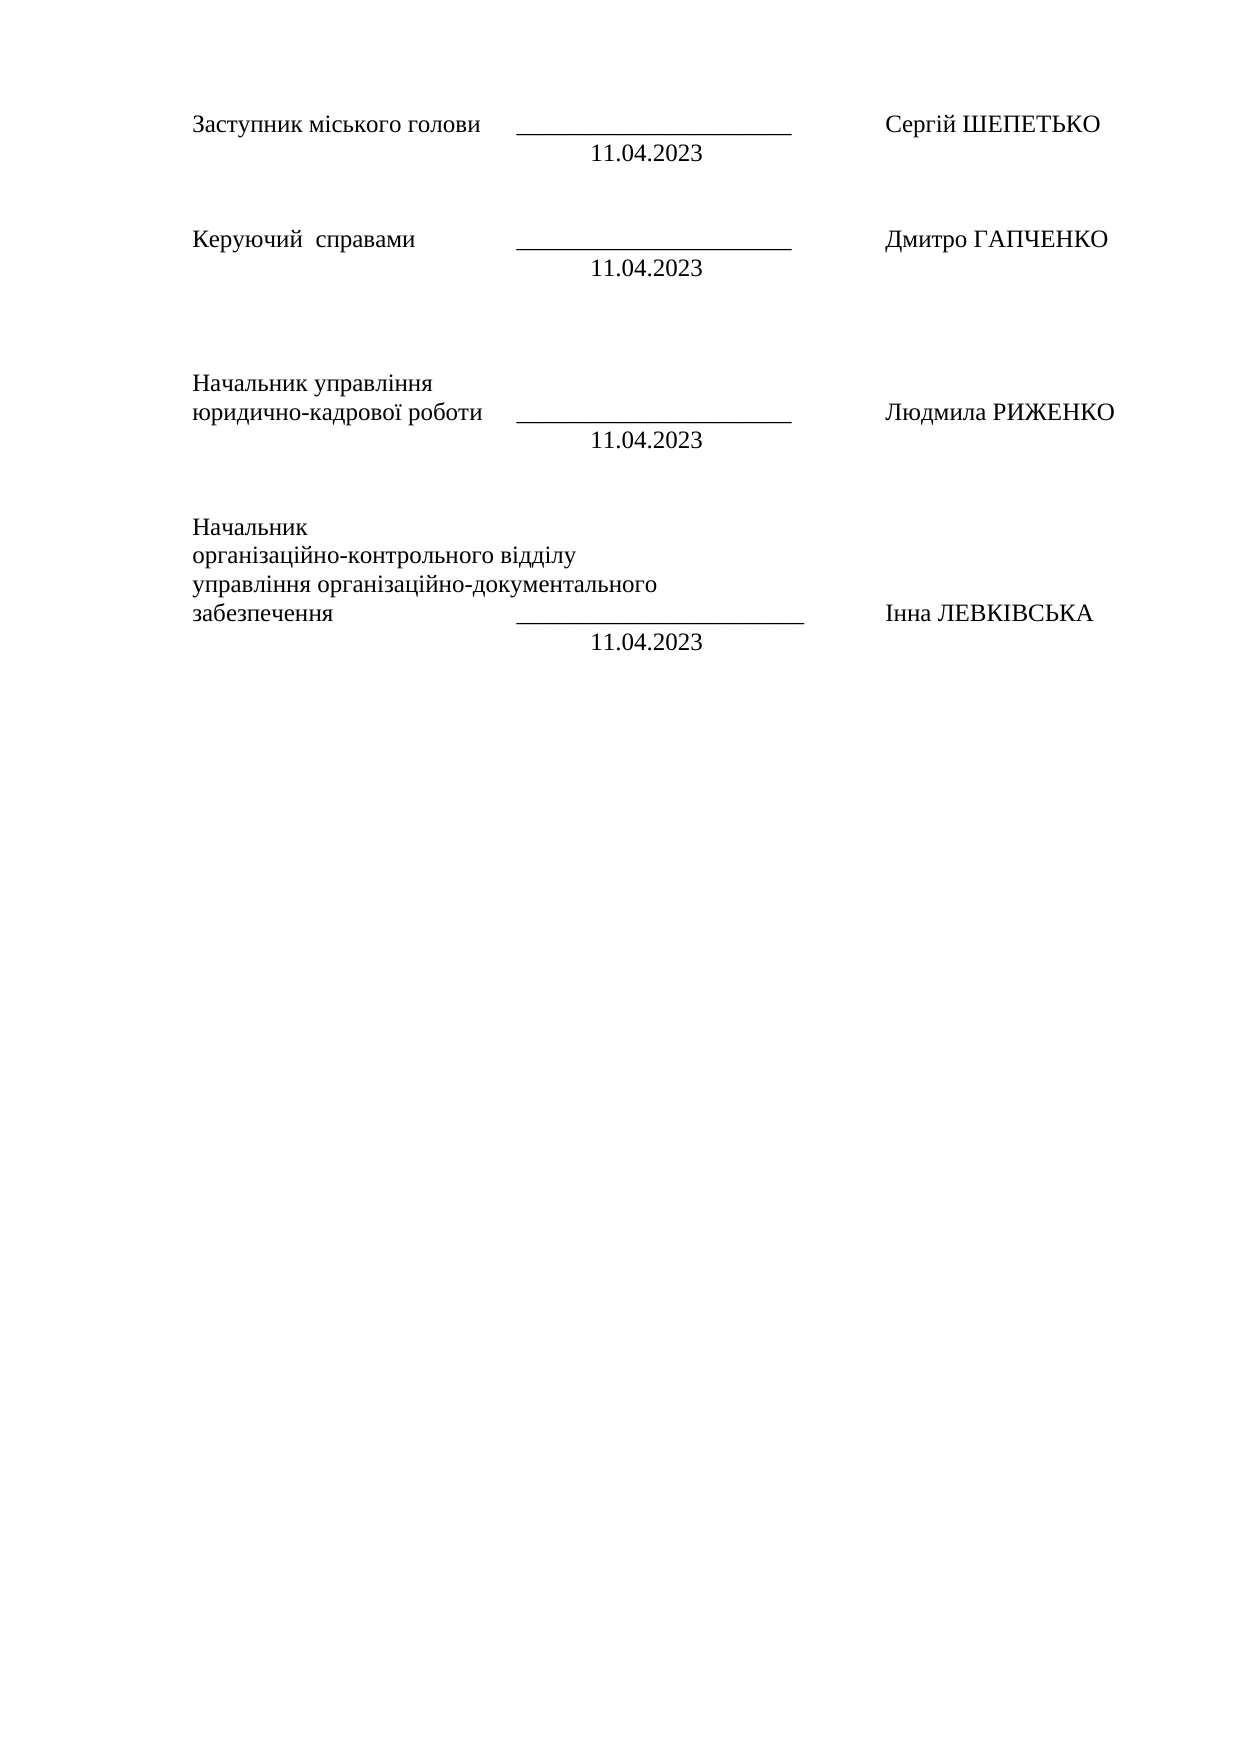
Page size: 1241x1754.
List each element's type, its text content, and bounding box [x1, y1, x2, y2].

text організаційно-контрольного відділу [192, 540, 1167, 569]
text 11.04.2023 [561, 253, 1167, 282]
text 11.04.2023 [561, 425, 1167, 454]
text Начальник [192, 512, 1167, 540]
text забезпечення _______________________ Інна ЛЕВКІВСЬКА [192, 598, 1167, 627]
text Керуючий справами ______________________ Дмитро ГАПЧЕНКО [192, 224, 1167, 253]
text управління організаційно-документального [192, 569, 1167, 598]
text юридично-кадрової роботи ______________________ Людмила РИЖЕНКО [192, 397, 1167, 425]
text Начальник управління [192, 368, 1167, 397]
text Заступник міського голови ______________________ Сергій ШЕПЕТЬКО 11.04.2023 [192, 109, 1167, 167]
text 11.04.2023 [561, 627, 1167, 655]
